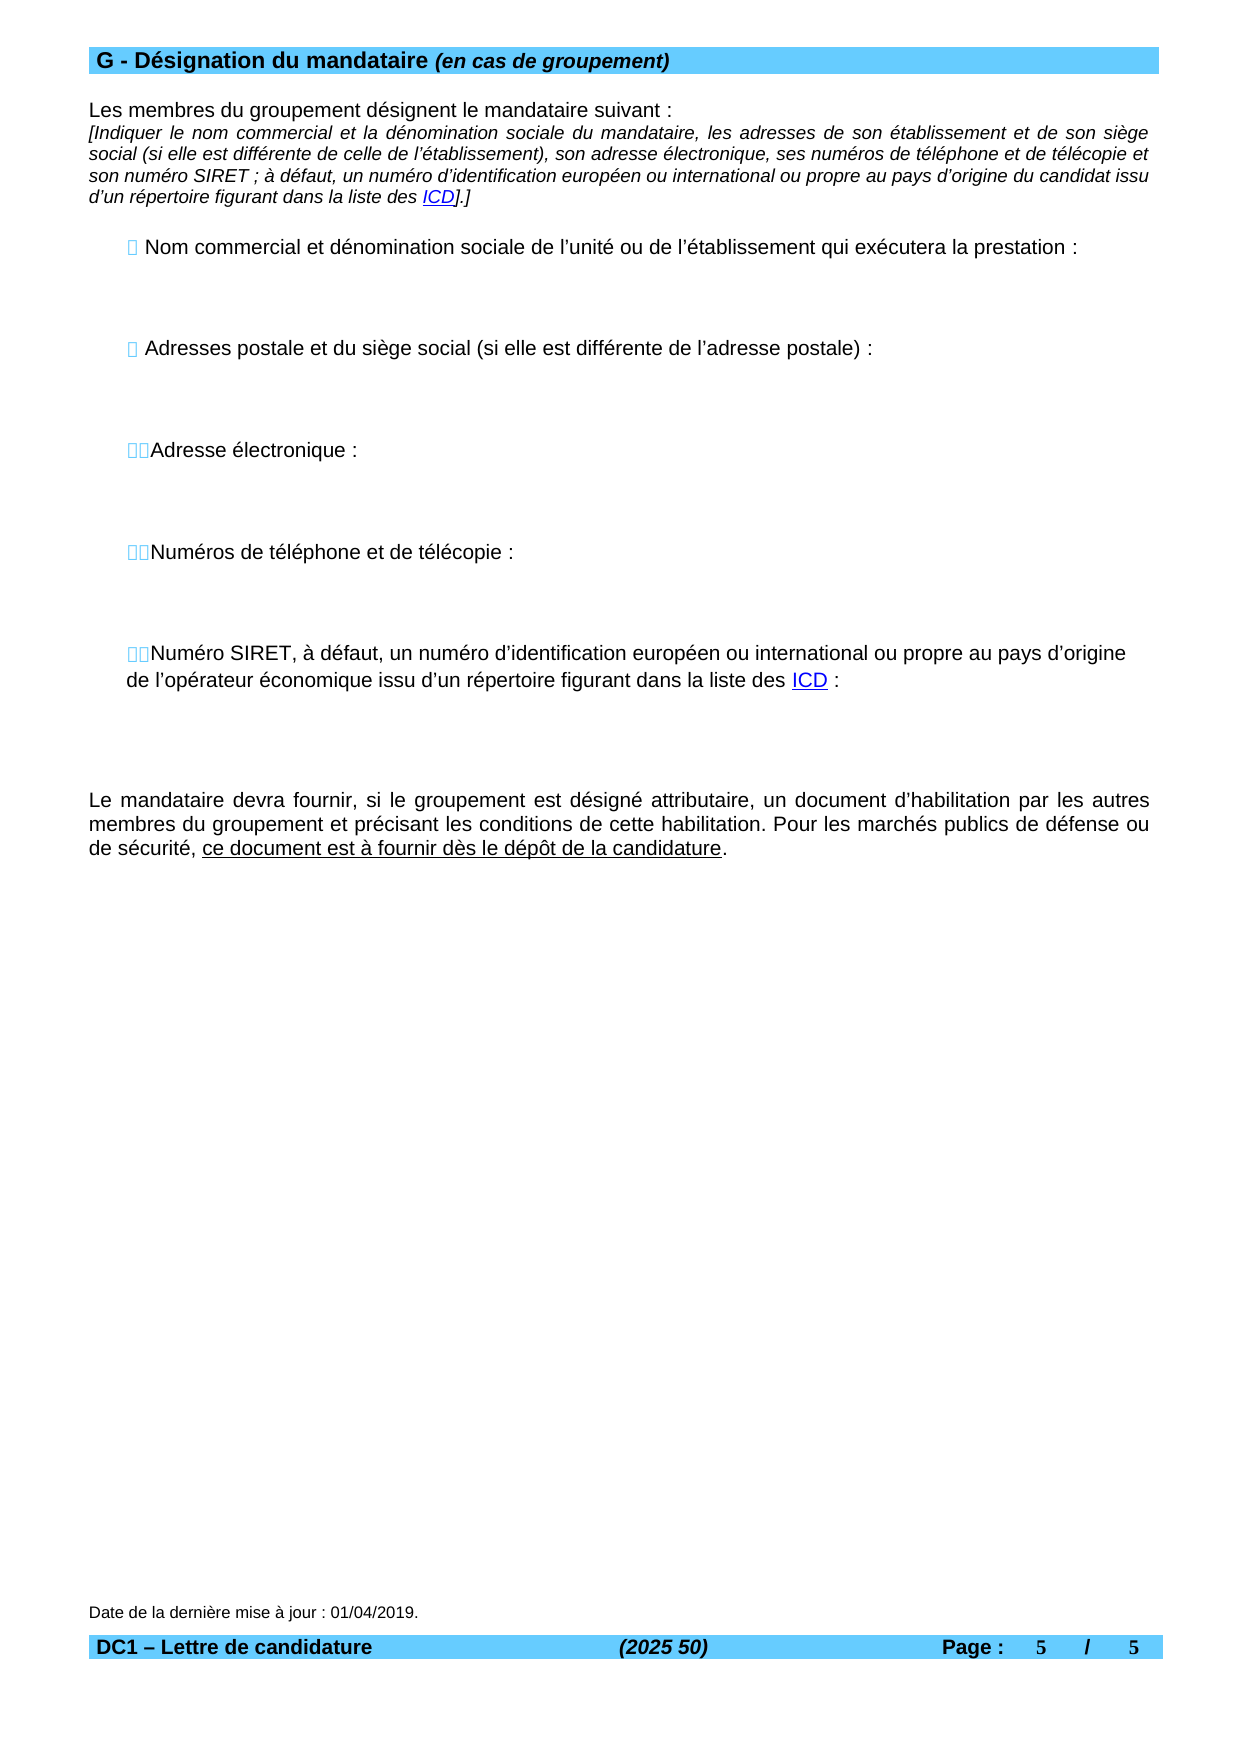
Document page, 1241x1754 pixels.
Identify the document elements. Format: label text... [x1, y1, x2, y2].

text Numéros de téléphone et de télécopie : [126, 537, 1152, 567]
text Le mandataire devra fournir, si le groupement est désigné attributaire, un document d’habilitation par les autres membres du groupement et précisant les conditions de cette habilitation. Pour les marchés publics de défense ou de sécurité, ce document est à fournir dès le dépôt de la candidature. [89, 788, 1152, 860]
text  Nom commercial et dénomination sociale de l’unité ou de l’établissement qui exécutera la prestation : [126, 232, 1152, 262]
text Adresse électronique : [126, 435, 1152, 465]
text Date de la dernière mise à jour : 01/04/2019. [89, 1603, 1152, 1622]
text [Indiquer le nom commercial et la dénomination sociale du mandataire, les adresses de son établissement et de son siège social (si elle est différente de celle de l’établissement), son adresse électronique, ses numéros de téléphone et de télécopie et son numéro SIRET ; à défaut, un numéro d’identification européen ou international ou propre au pays d’origine du candidat issu d’un répertoire figurant dans la liste des ICD].] [89, 122, 1152, 208]
text Les membres du groupement désignent le mandataire suivant : [89, 98, 1152, 122]
text  Adresses postale et du siège social (si elle est différente de l’adresse postale) : [126, 333, 1152, 363]
text Numéro SIRET, à défaut, un numéro d’identification européen ou international ou propre au pays d’origine de l’opérateur économique issu d’un répertoire figurant dans la liste des ICD : [126, 638, 1152, 692]
table_header G - Désignation du mandataire (en cas de groupement) [89, 47, 1159, 74]
